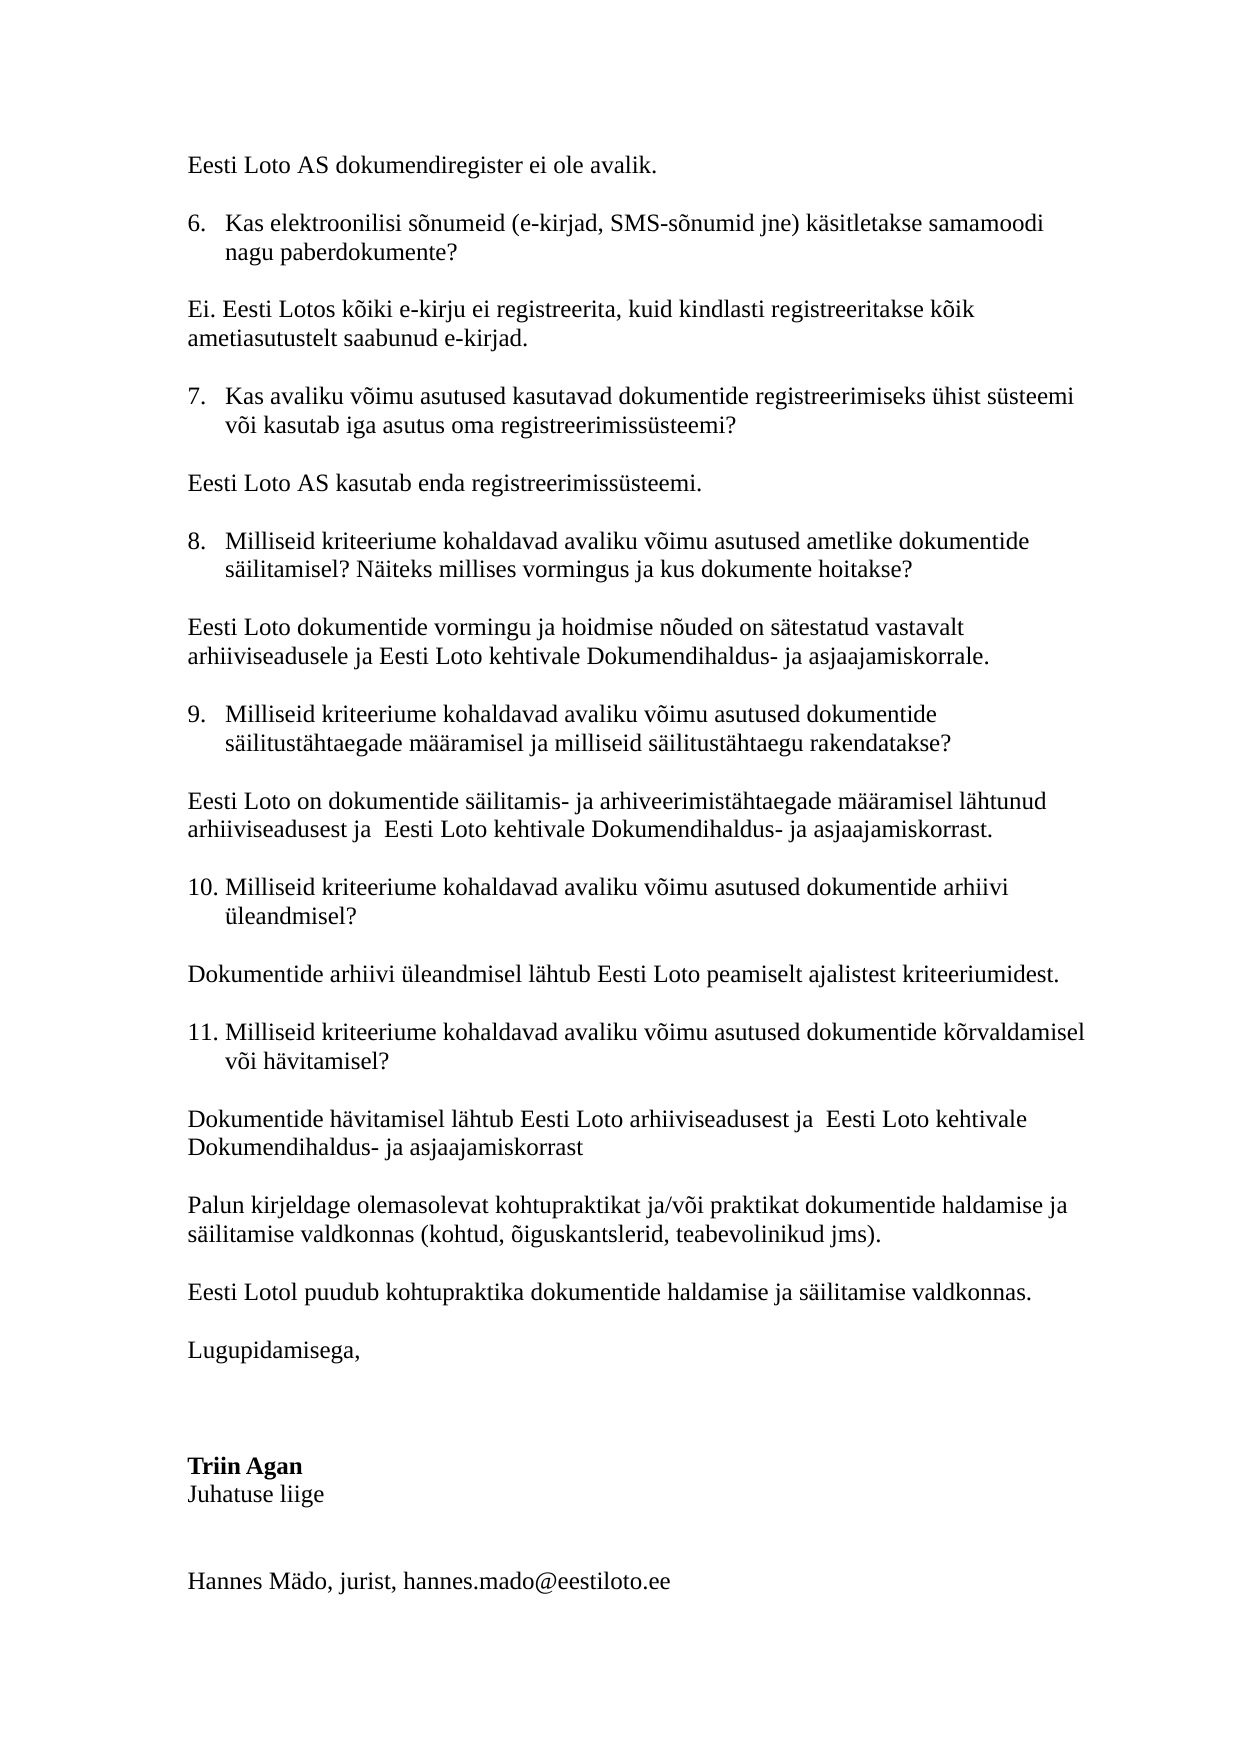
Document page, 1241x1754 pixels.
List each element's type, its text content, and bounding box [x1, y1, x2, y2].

list Milliseid kriteeriume kohaldavad avaliku võimu asutused ametlike dokumentide säilitamisel? Näiteks millises vormingus ja kus dokumente hoitakse? [187, 526, 1090, 583]
text Eesti Loto AS dokumendiregister ei ole avalik. [187, 150, 1090, 179]
text Lugupidamisega, [150, 1335, 1090, 1364]
text Eesti Loto dokumentide vormingu ja hoidmise nõuded on sätestatud vastavalt arhiiviseadusele ja Eesti Loto kehtivale Dokumendihaldus- ja asjaajamiskorrale. [187, 612, 1090, 670]
text Eesti Loto AS kasutab enda registreerimissüsteemi. [187, 468, 1090, 497]
text Juhatuse liige [150, 1479, 1090, 1508]
text Eesti Lotol puudub kohtupraktika dokumentide haldamise ja säilitamise valdkonnas. [150, 1277, 1090, 1306]
list Milliseid kriteeriume kohaldavad avaliku võimu asutused dokumentide säilitustähtaegade määramisel ja milliseid säilitustähtaegu rakendatakse? [187, 699, 1090, 757]
list Kas avaliku võimu asutused kasutavad dokumentide registreerimiseks ühist süsteemi või kasutab iga asutus oma registreerimissüsteemi? [187, 381, 1090, 439]
list Milliseid kriteeriume kohaldavad avaliku võimu asutused dokumentide kõrvaldamisel või hävitamisel? [187, 1017, 1090, 1074]
text Hannes Mädo, jurist, hannes.mado@eestiloto.ee [150, 1566, 1090, 1594]
text Dokumentide arhiivi üleandmisel lähtub Eesti Loto peamiselt ajalistest kriteeriumidest. [187, 959, 1090, 988]
text Dokumentide hävitamisel lähtub Eesti Loto arhiiviseadusest ja Eesti Loto kehtivale Dokumendihaldus- ja asjaajamiskorrast [187, 1104, 1090, 1161]
text Palun kirjeldage olemasolevat kohtupraktikat ja/või praktikat dokumentide haldamise ja säilitamise valdkonnas (kohtud, õiguskantslerid, teabevolinikud jms). [187, 1190, 1090, 1248]
list Kas elektroonilisi sõnumeid (e-kirjad, SMS-sõnumid jne) käsitletakse samamoodi nagu paberdokumente? [187, 208, 1090, 265]
list Milliseid kriteeriume kohaldavad avaliku võimu asutused dokumentide arhiivi üleandmisel? [187, 872, 1090, 930]
text Eesti Loto on dokumentide säilitamis- ja arhiveerimistähtaegade määramisel lähtunud arhiiviseadusest ja Eesti Loto kehtivale Dokumendihaldus- ja asjaajamiskorrast. [187, 786, 1090, 843]
text Ei. Eesti Lotos kõiki e-kirju ei registreerita, kuid kindlasti registreeritakse kõik ametiasutustelt saabunud e-kirjad. [187, 294, 1090, 352]
text Triin Agan [150, 1451, 1090, 1479]
